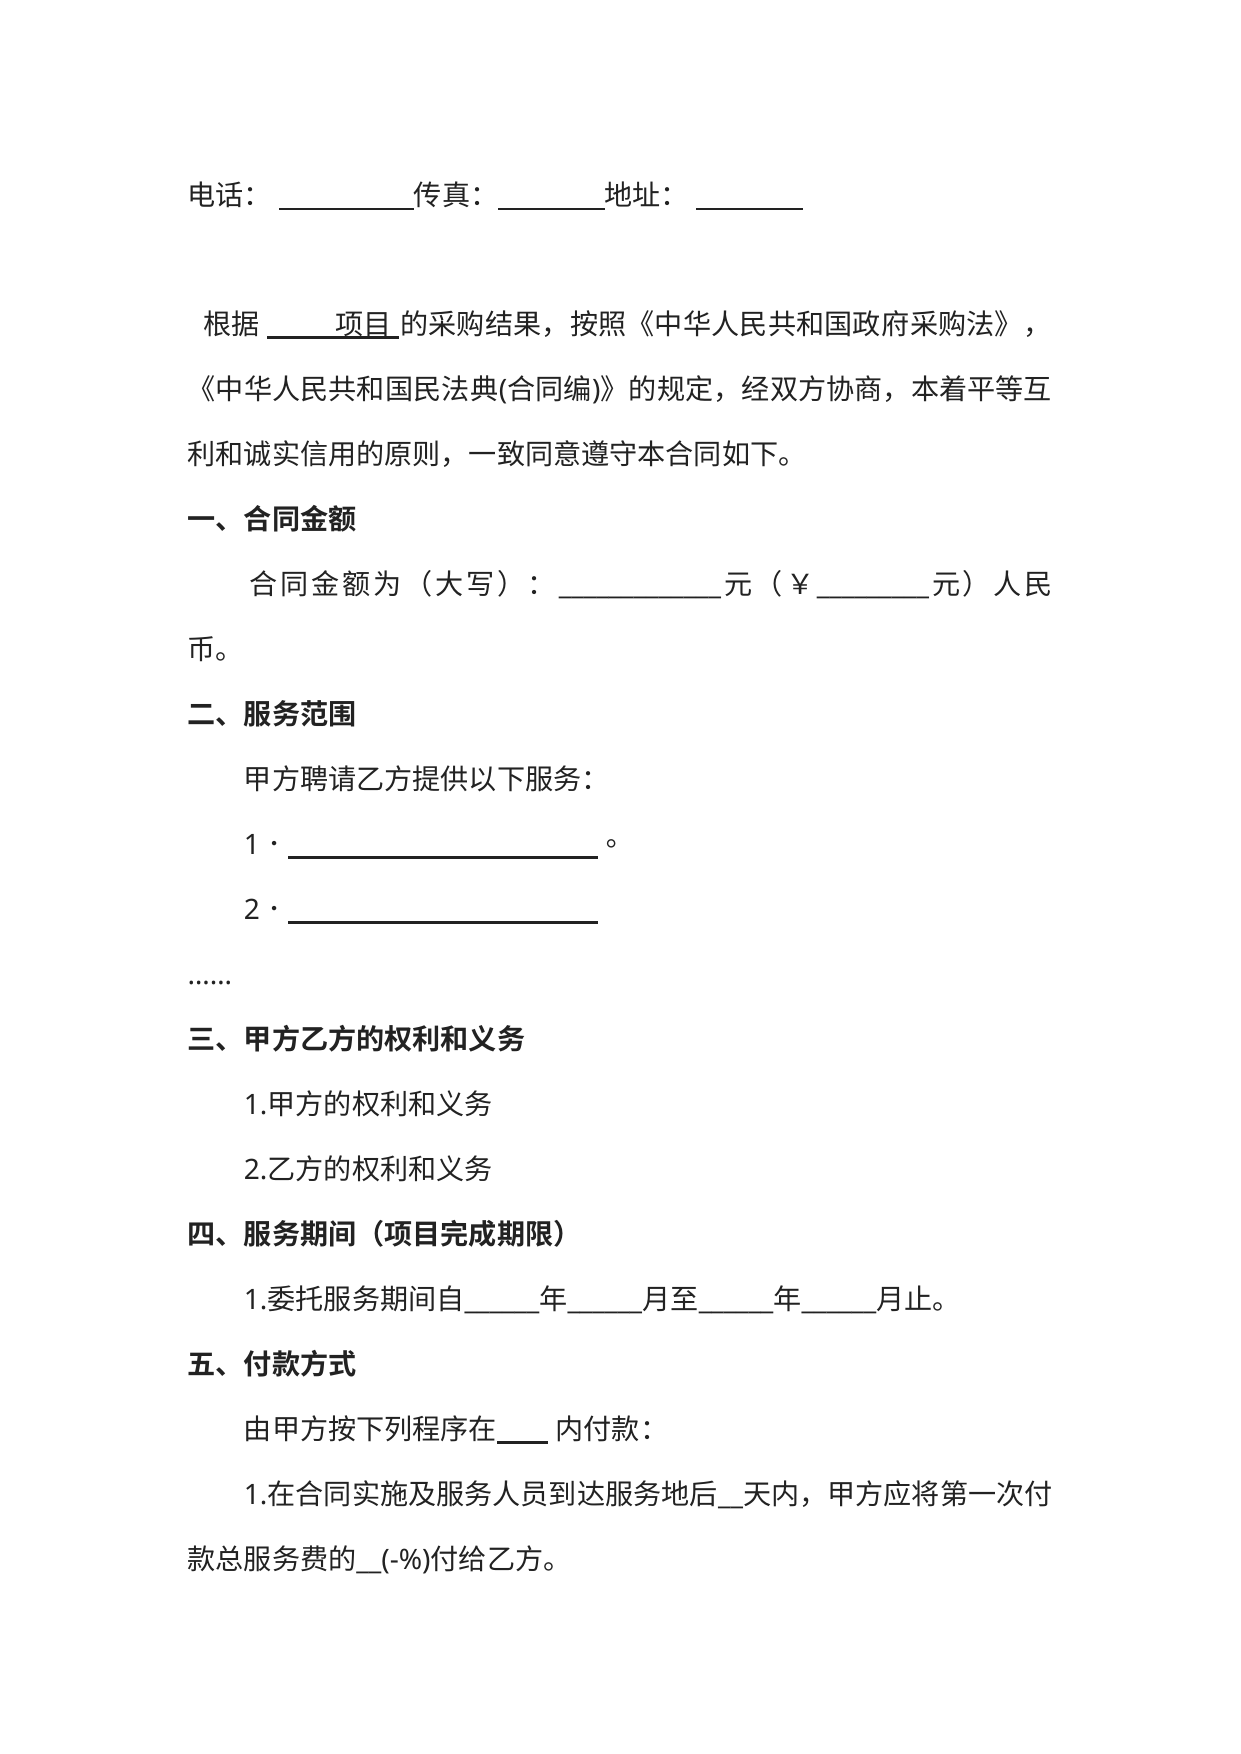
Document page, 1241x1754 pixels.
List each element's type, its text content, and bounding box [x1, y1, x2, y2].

text 2.乙方的权利和义务 [187, 1136, 1053, 1201]
text 1.甲方的权利和义务 [187, 1071, 1053, 1136]
text 根据 项目 的采购结果，按照《中华人民共和国政府采购法》，《中华人民共和国民法典(合同编)》的规定，经双方协商，本着平等互利和诚实信用的原则，一致同意遵守本合同如下。 [187, 291, 1053, 486]
text 五、付款方式 [187, 1331, 1053, 1396]
text 甲方聘请乙方提供以下服务： [187, 746, 1053, 811]
text 1.委托服务期间自______年______月至______年______月止。 [187, 1266, 1053, 1331]
text 1． 。 [187, 811, 1053, 876]
text 电话： 传真： 地址： [187, 162, 1053, 227]
text 2． [187, 876, 1053, 941]
text 1.在合同实施及服务人员到达服务地后__天内，甲方应将第一次付 款总服务费的__(-%)付给乙方。 [187, 1461, 1053, 1591]
text 四、服务期间（项目完成期限） [187, 1201, 1053, 1266]
text 二、服务范围 [187, 681, 1053, 746]
text 三、甲方乙方的权利和义务 [187, 1006, 1053, 1071]
text 由甲方按下列程序在 内付款： [187, 1396, 1053, 1461]
text …… [187, 941, 1053, 1006]
text 一、合同金额 [187, 486, 1053, 551]
text 合同金额为（大写）：_____________元（￥_________元）人民币。 [187, 551, 1053, 681]
